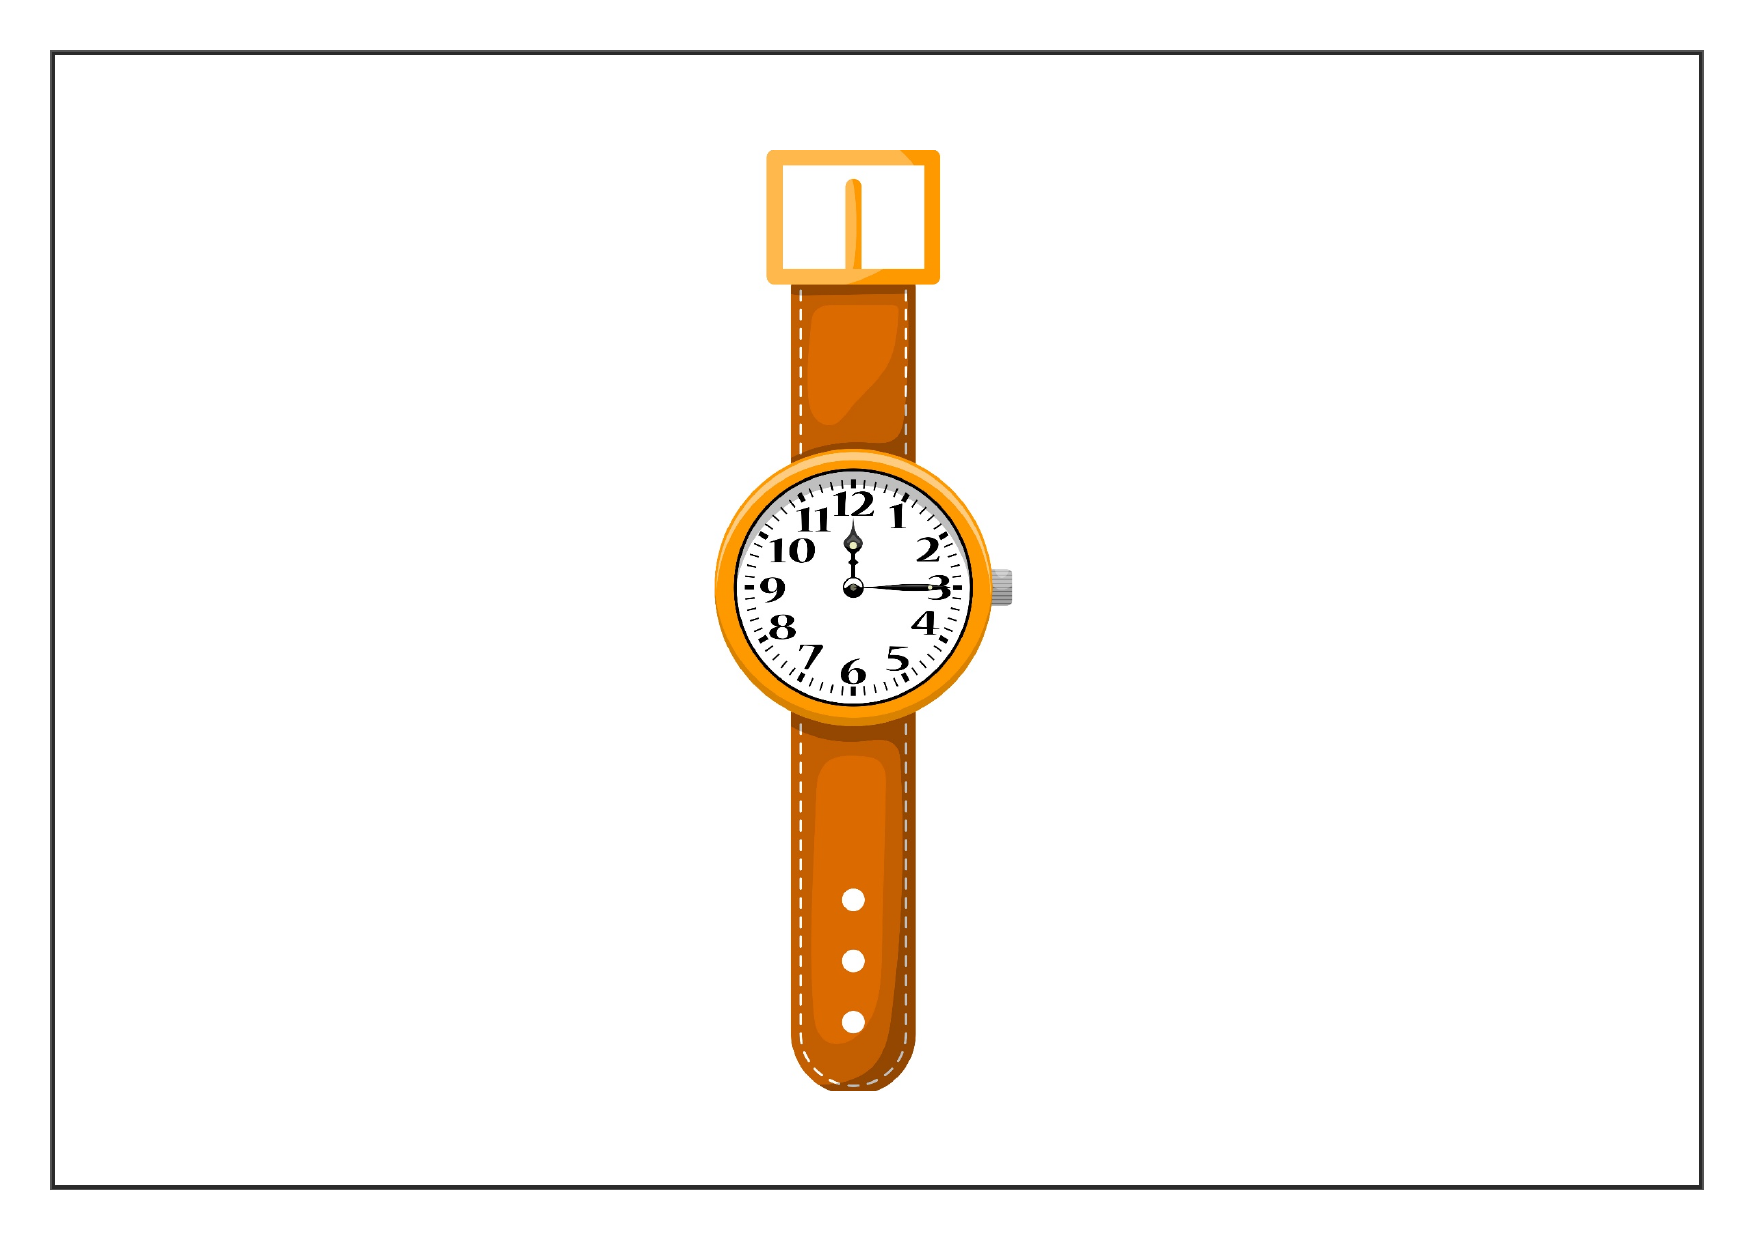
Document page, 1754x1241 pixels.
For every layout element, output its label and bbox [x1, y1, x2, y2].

picture [714, 150, 1013, 1091]
